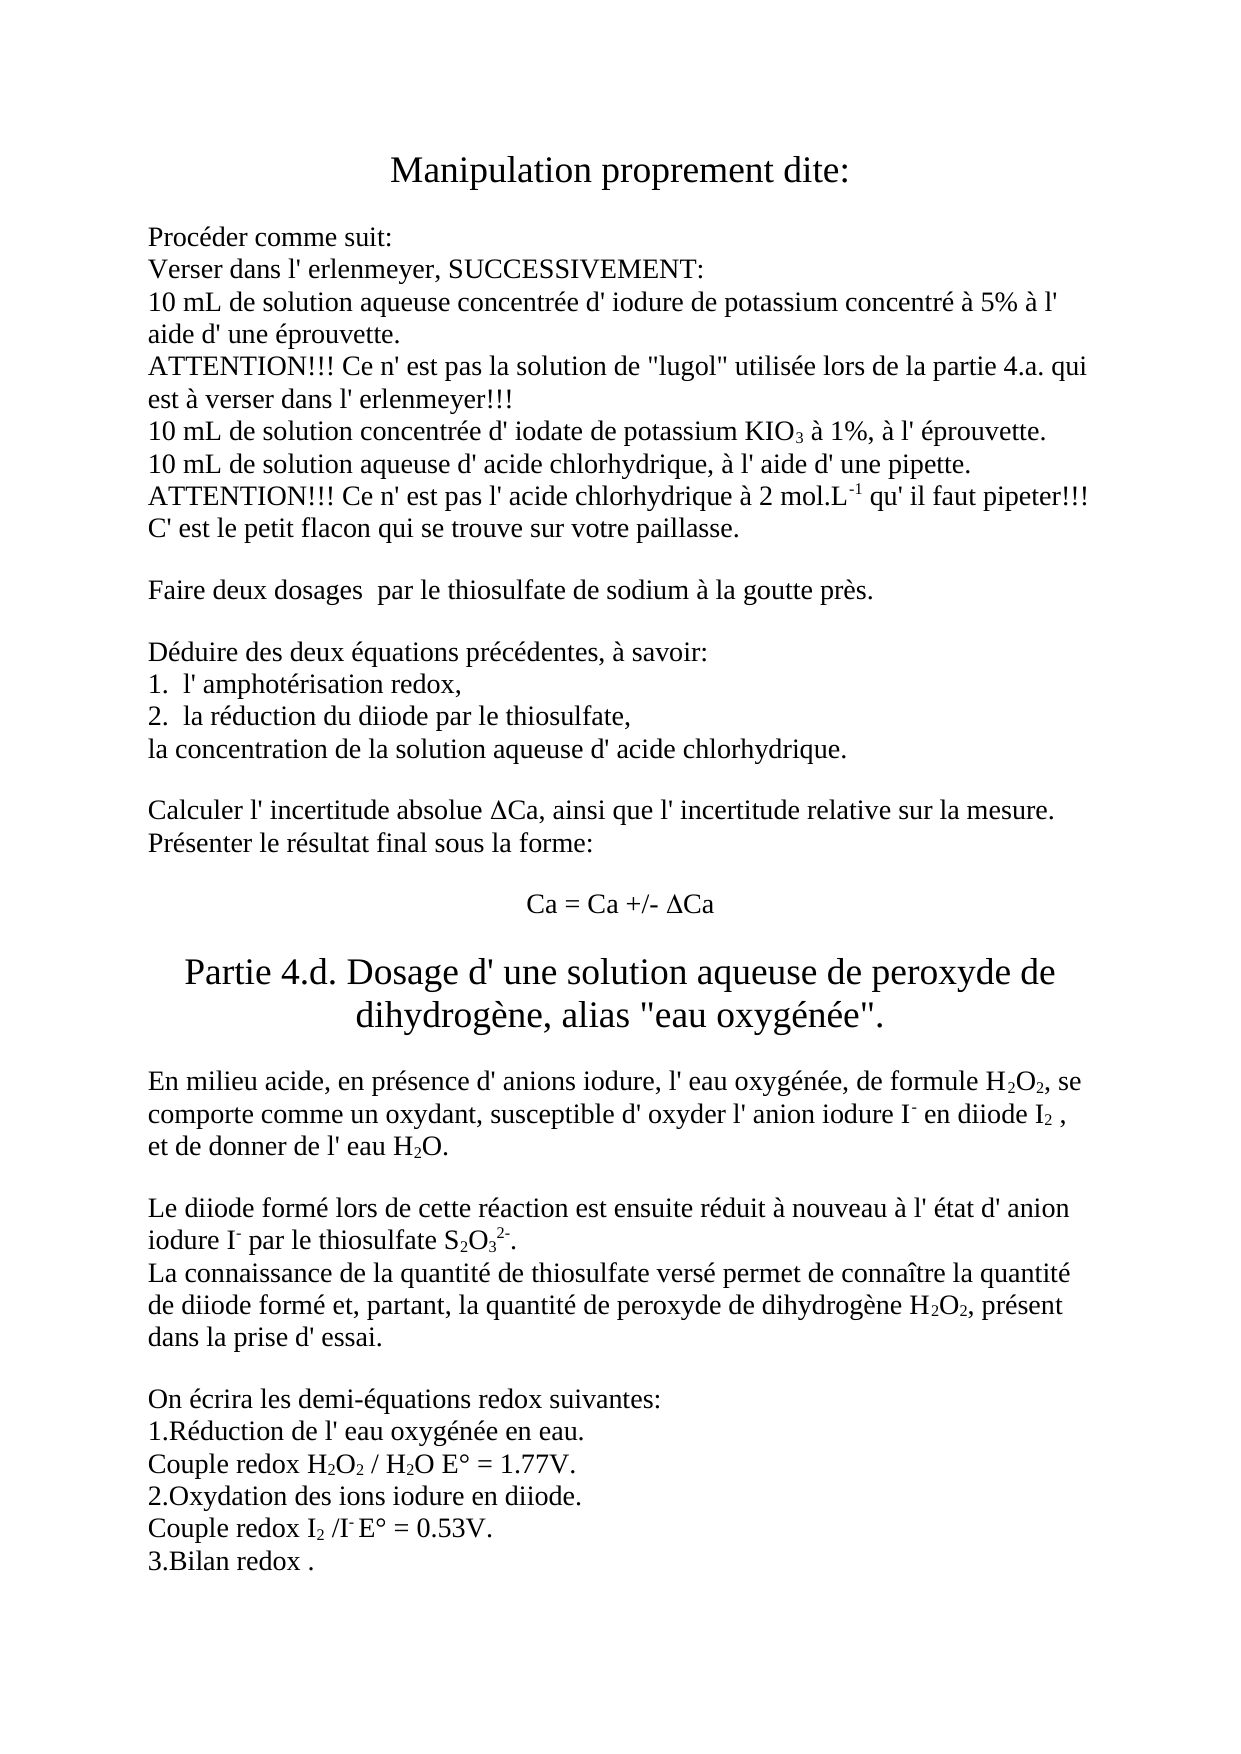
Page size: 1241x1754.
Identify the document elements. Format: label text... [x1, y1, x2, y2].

text Procéder comme suit: Verser dans l' erlenmeyer, SUCCESSIVEMENT: 10 mL de solution aqueuse concentrée d' iodure de potassium concentré à 5% à l' aide d' une éprouvette. ATTENTION!!! Ce n' est pas la solution de "lugol" utilisée lors de la partie 4.a. qui est à verser dans l' erlenmeyer!!! 10 mL de solution concentrée d' iodate de potassium KIO3 à 1%, à l' éprouvette. 10 mL de solution aqueuse d' acide chlorhydrique, à l' aide d' une pipette. ATTENTION!!! Ce n' est pas l' acide chlorhydrique à 2 mol.L-1 qu' il faut pipeter!!! C' est le petit flacon qui se trouve sur votre paillasse. [148, 220, 1093, 544]
text Partie 4.d. Dosage d' une solution aqueuse de peroxyde de dihydrogène, alias "eau oxygénée". [148, 949, 1093, 1035]
text Ca = Ca +/- Ca [148, 887, 1093, 920]
text Faire deux dosages par le thiosulfate de sodium à la goutte près. [148, 573, 1093, 605]
text On écrira les demi-équations redox suivantes: 1.Réduction de l' eau oxygénée en eau. Couple redox H2O2 / H2O E° = 1.77V. 2.Oxydation des ions iodure en diiode. Couple redox I2 /I- E° = 0.53V. 3.Bilan redox . [148, 1382, 1093, 1576]
text En milieu acide, en présence d' anions iodure, l' eau oxygénée, de formule H2O2, se comporte comme un oxydant, susceptible d' oxyder l' anion iodure I- en diiode I2 , et de donner de l' eau H2O. [148, 1064, 1093, 1162]
text Manipulation proprement dite: [148, 148, 1093, 191]
text Déduire des deux équations précédentes, à savoir: 1. l' amphotérisation redox, 2. la réduction du diiode par le thiosulfate, la concentration de la solution aqueuse d' acide chlorhydrique. [148, 634, 1093, 764]
text Le diiode formé lors de cette réaction est ensuite réduit à nouveau à l' état d' anion iodure I- par le thiosulfate S2O32-. La connaissance de la quantité de thiosulfate versé permet de connaître la quantité de diiode formé et, partant, la quantité de peroxyde de dihydrogène H2O2, présent dans la prise d' essai. [148, 1191, 1093, 1353]
text Calculer l' incertitude absolue Ca, ainsi que l' incertitude relative sur la mesure. Présenter le résultat final sous la forme: [148, 793, 1093, 858]
